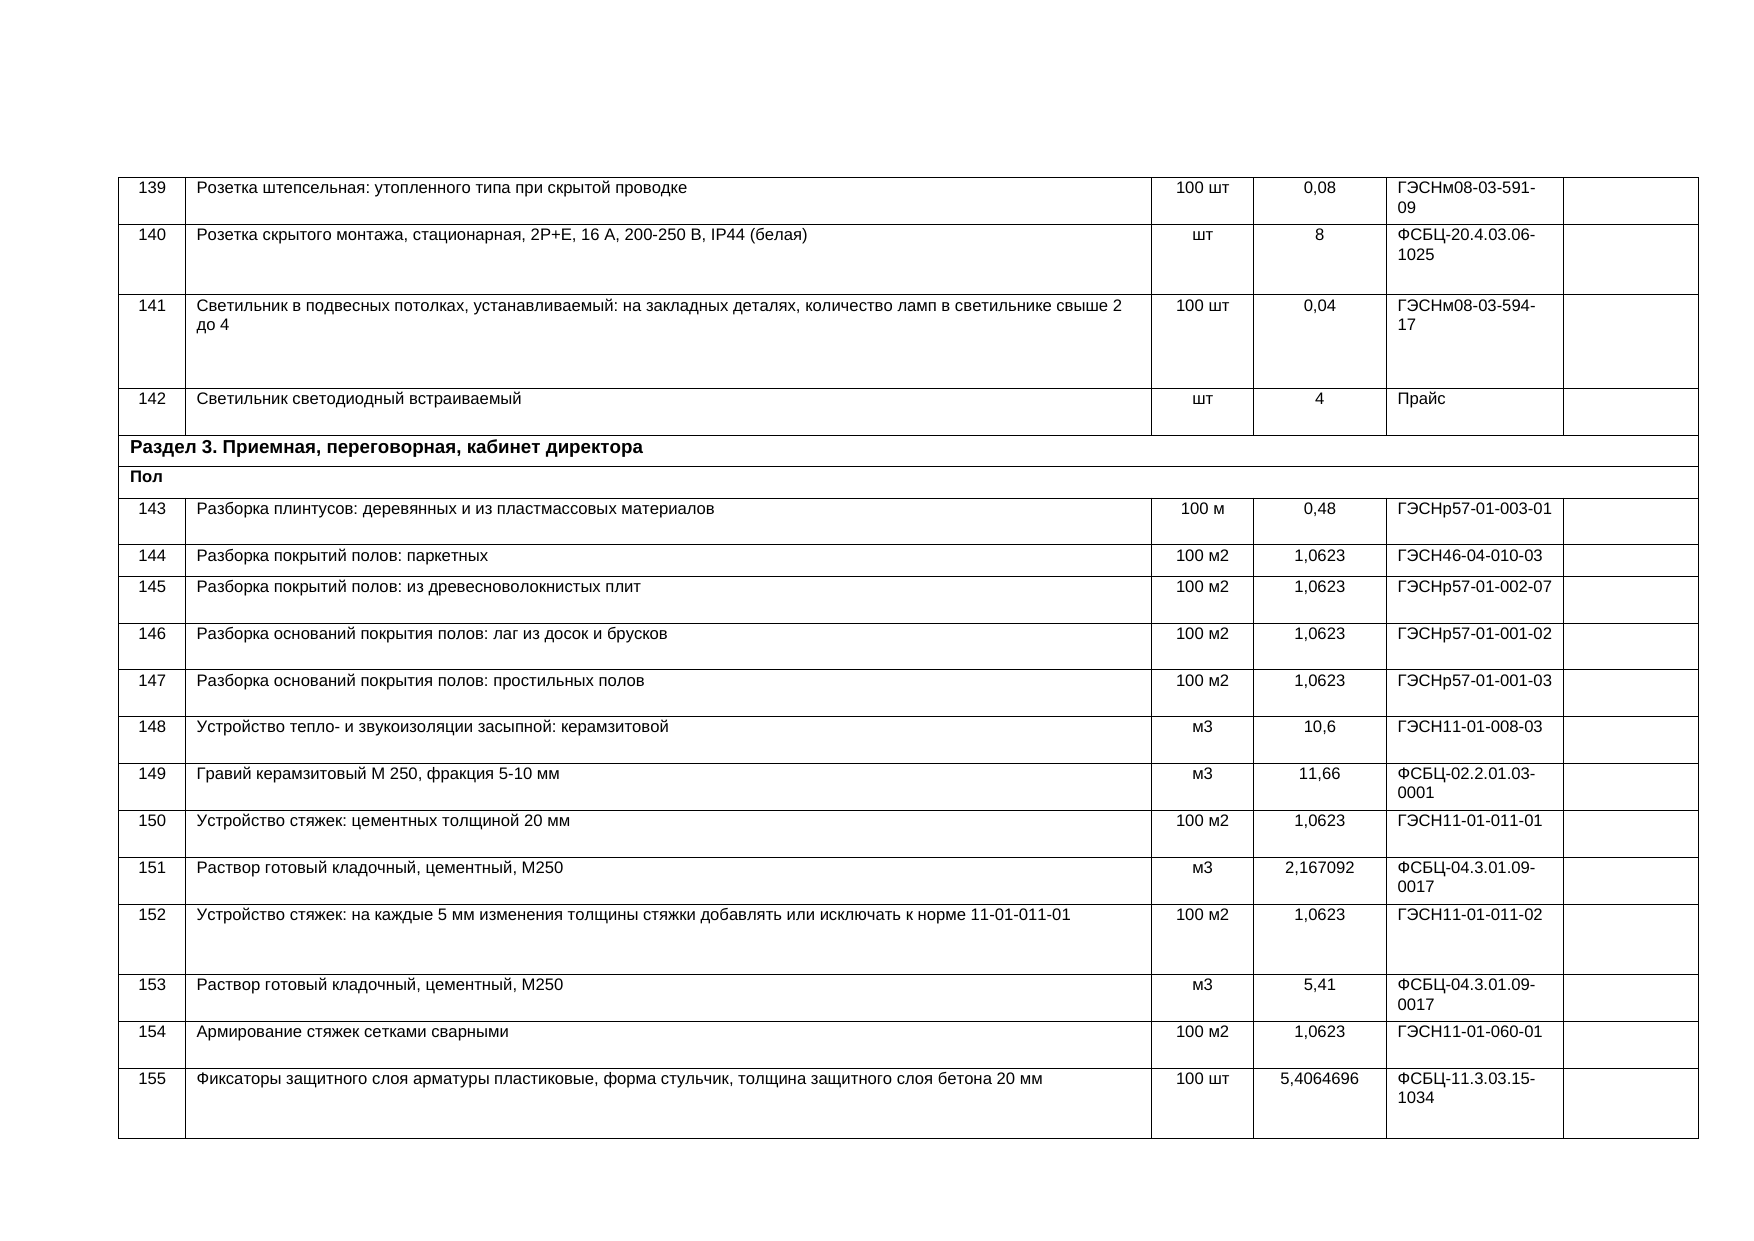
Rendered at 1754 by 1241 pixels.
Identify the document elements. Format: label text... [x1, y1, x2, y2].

table_cell Разборка плинтусов: деревянных и из пластмассовых материалов [186, 499, 1151, 544]
table_cell 0,48 [1254, 499, 1386, 544]
table_cell Раствор готовый кладочный, цементный, М250 [186, 858, 1151, 904]
table_cell 100 м [1152, 499, 1253, 544]
table_cell Светильник светодиодный встраиваемый [186, 389, 1151, 435]
table_cell 153 [119, 975, 185, 1021]
table_cell [1564, 295, 1698, 388]
table_cell [1564, 1022, 1698, 1068]
table_cell 0,04 [1254, 295, 1386, 388]
table_cell 149 [119, 764, 185, 810]
table_cell 100 м2 [1152, 1022, 1253, 1068]
table_cell 151 [119, 858, 185, 904]
table_cell [1564, 764, 1698, 810]
table_cell шт [1152, 225, 1253, 294]
table_cell шт [1152, 389, 1253, 435]
table_cell [1564, 1069, 1698, 1138]
table_cell [1564, 545, 1698, 576]
table_cell 1,0623 [1254, 545, 1386, 576]
table_cell [1564, 670, 1698, 716]
table_cell ГЭСНр57-01-001-02 [1387, 624, 1563, 669]
table_cell 100 м2 [1152, 624, 1253, 669]
table_cell ГЭСН11-01-011-02 [1387, 905, 1563, 974]
table_cell [1564, 858, 1698, 904]
table_cell 100 м2 [1152, 577, 1253, 622]
table_cell Прайс [1387, 389, 1563, 435]
table_cell 142 [119, 389, 185, 435]
table_cell ФСБЦ-02.2.01.03-0001 [1387, 764, 1563, 810]
table_cell ГЭСНр57-01-001-03 [1387, 670, 1563, 716]
table_cell 145 [119, 577, 185, 622]
table_cell 150 [119, 811, 185, 857]
table_cell ГЭСН11-01-060-01 [1387, 1022, 1563, 1068]
table_cell Разборка покрытий полов: паркетных [186, 545, 1151, 576]
table_cell Пол [119, 467, 1698, 497]
table_cell Устройство стяжек: цементных толщиной 20 мм [186, 811, 1151, 857]
table_cell ГЭСНм08-03-591-09 [1387, 178, 1563, 224]
table_cell Разборка покрытий полов: из древесноволокнистых плит [186, 577, 1151, 622]
table_cell 148 [119, 717, 185, 763]
table_cell 143 [119, 499, 185, 544]
table_cell 100 шт [1152, 178, 1253, 224]
table_cell [1564, 178, 1698, 224]
table_cell ГЭСН46-04-010-03 [1387, 545, 1563, 576]
table_cell м3 [1152, 717, 1253, 763]
table_cell ГЭСНр57-01-002-07 [1387, 577, 1563, 622]
table_cell 144 [119, 545, 185, 576]
table_cell Гравий керамзитовый М 250, фракция 5-10 мм [186, 764, 1151, 810]
table_cell 1,0623 [1254, 905, 1386, 974]
table_cell 11,66 [1254, 764, 1386, 810]
table_cell Розетка скрытого монтажа, стационарная, 2P+E, 16 А, 200-250 В, IP44 (белая) [186, 225, 1151, 294]
table_cell 152 [119, 905, 185, 974]
table_cell 100 м2 [1152, 905, 1253, 974]
table_cell 146 [119, 624, 185, 669]
table_cell 1,0623 [1254, 1022, 1386, 1068]
table_cell [1564, 389, 1698, 435]
table_cell 0,08 [1254, 178, 1386, 224]
table_cell 100 м2 [1152, 811, 1253, 857]
table_cell м3 [1152, 764, 1253, 810]
table_cell ГЭСНм08-03-594-17 [1387, 295, 1563, 388]
table_cell 141 [119, 295, 185, 388]
table_cell 10,6 [1254, 717, 1386, 763]
table_cell ФСБЦ-04.3.01.09-0017 [1387, 858, 1563, 904]
table_cell Розетка штепсельная: утопленного типа при скрытой проводке [186, 178, 1151, 224]
table_cell 2,167092 [1254, 858, 1386, 904]
table_cell [1564, 717, 1698, 763]
table_cell 100 шт [1152, 295, 1253, 388]
table_cell Устройство стяжек: на каждые 5 мм изменения толщины стяжки добавлять или исключать к норме 11-01-011-01 [186, 905, 1151, 974]
table_cell 100 шт [1152, 1069, 1253, 1138]
table_cell Раствор готовый кладочный, цементный, М250 [186, 975, 1151, 1021]
table_cell Устройство тепло- и звукоизоляции засыпной: керамзитовой [186, 717, 1151, 763]
table_cell Армирование стяжек сетками сварными [186, 1022, 1151, 1068]
table_cell ФСБЦ-20.4.03.06-1025 [1387, 225, 1563, 294]
table_cell 140 [119, 225, 185, 294]
table_cell 5,41 [1254, 975, 1386, 1021]
table_cell [1564, 811, 1698, 857]
table_cell [1564, 624, 1698, 669]
table_cell м3 [1152, 975, 1253, 1021]
table_cell Светильник в подвесных потолках, устанавливаемый: на закладных деталях, количество ламп в светильнике свыше 2 до 4 [186, 295, 1151, 388]
table_cell 4 [1254, 389, 1386, 435]
table_cell [1564, 905, 1698, 974]
table_cell ГЭСНр57-01-003-01 [1387, 499, 1563, 544]
table_cell 100 м2 [1152, 545, 1253, 576]
table_cell 155 [119, 1069, 185, 1138]
table_cell Разборка оснований покрытия полов: лаг из досок и брусков [186, 624, 1151, 669]
table_cell [1564, 975, 1698, 1021]
table_cell ГЭСН11-01-011-01 [1387, 811, 1563, 857]
table_cell 100 м2 [1152, 670, 1253, 716]
table_cell 1,0623 [1254, 811, 1386, 857]
table_cell 1,0623 [1254, 670, 1386, 716]
table_cell 5,4064696 [1254, 1069, 1386, 1138]
table_cell 1,0623 [1254, 577, 1386, 622]
table_cell ФСБЦ-04.3.01.09-0017 [1387, 975, 1563, 1021]
table_cell 8 [1254, 225, 1386, 294]
table_cell Раздел 3. Приемная, переговорная, кабинет директора [119, 436, 1698, 466]
table_cell 154 [119, 1022, 185, 1068]
table_cell ФСБЦ-11.3.03.15-1034 [1387, 1069, 1563, 1138]
table_cell м3 [1152, 858, 1253, 904]
table_cell 1,0623 [1254, 624, 1386, 669]
table_cell [1564, 577, 1698, 622]
table_cell [1564, 499, 1698, 544]
table_cell ГЭСН11-01-008-03 [1387, 717, 1563, 763]
table_cell [1564, 225, 1698, 294]
table_cell Разборка оснований покрытия полов: простильных полов [186, 670, 1151, 716]
table_cell 147 [119, 670, 185, 716]
table_cell 139 [119, 178, 185, 224]
table_cell Фиксаторы защитного слоя арматуры пластиковые, форма стульчик, толщина защитного слоя бетона 20 мм [186, 1069, 1151, 1138]
